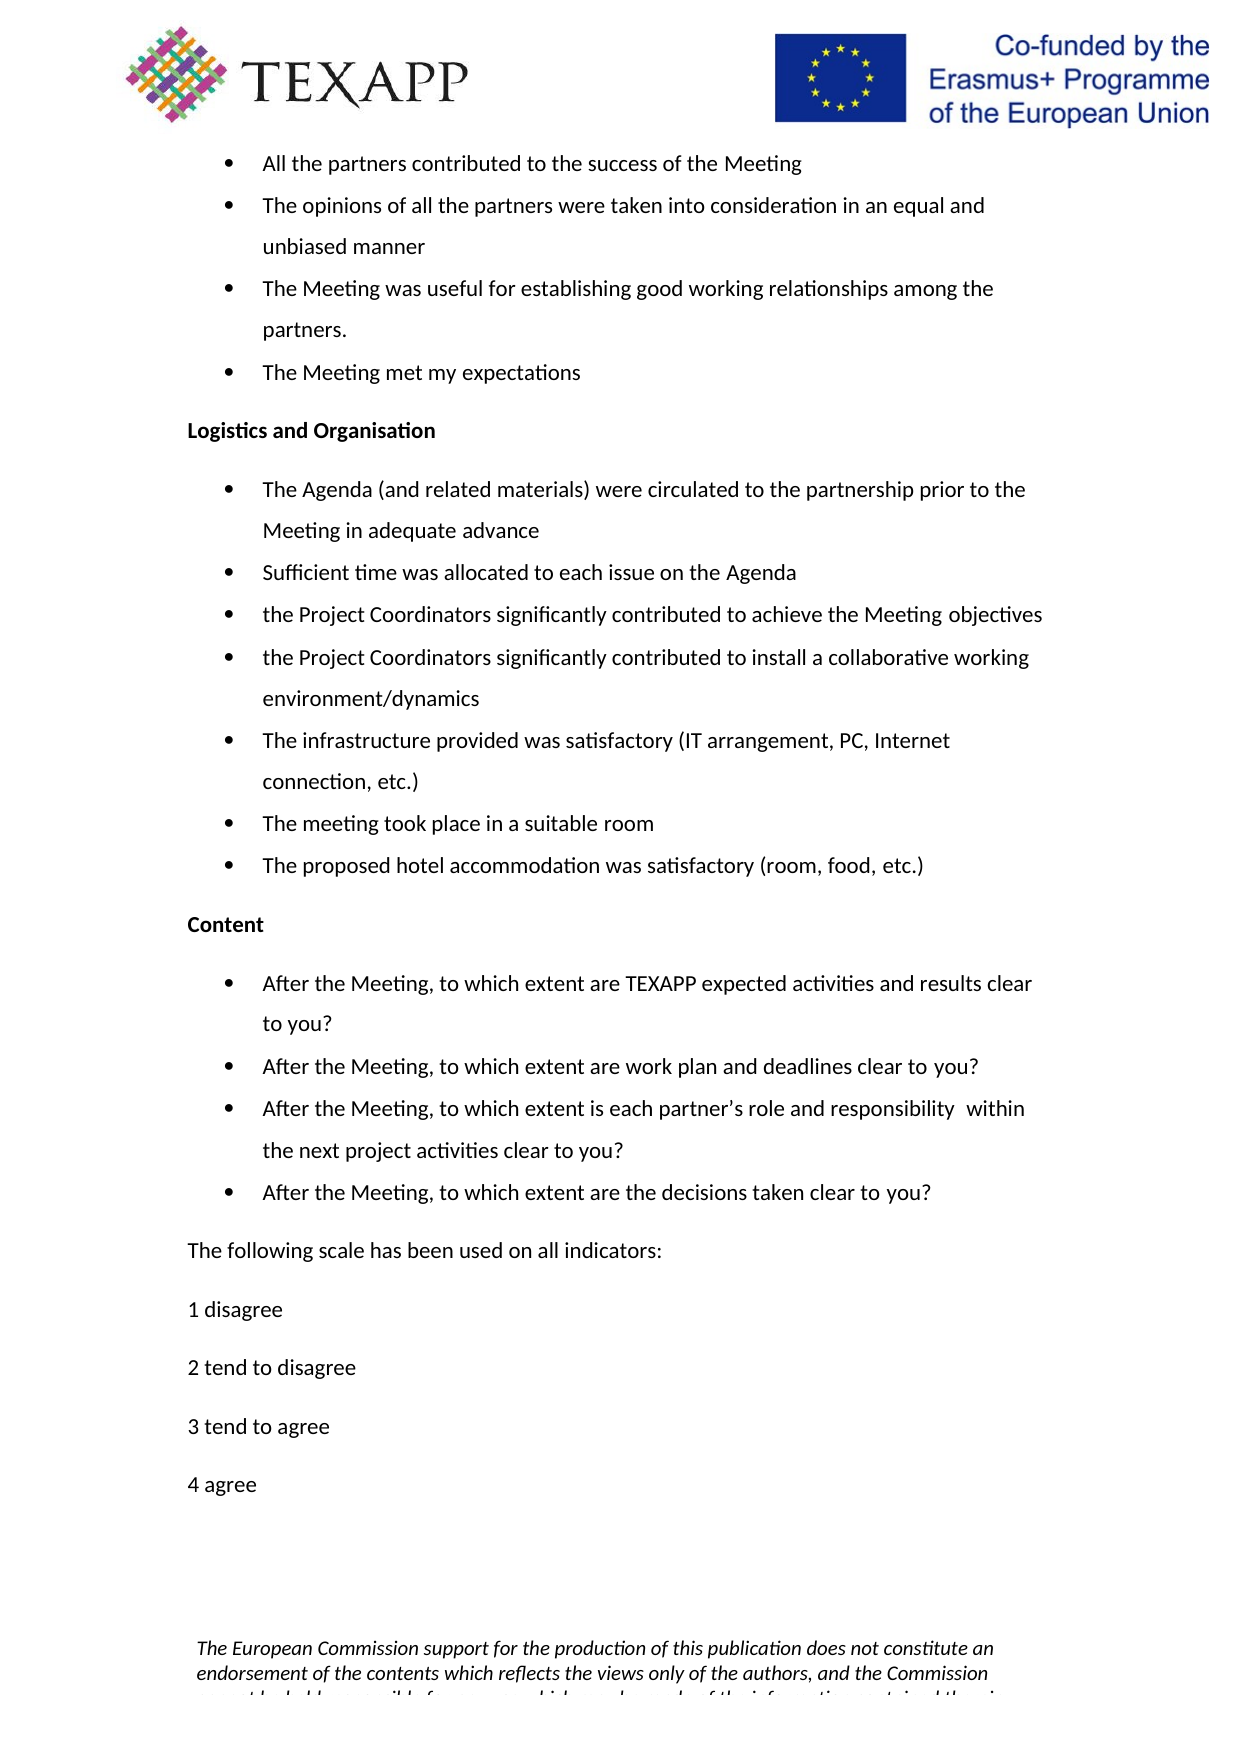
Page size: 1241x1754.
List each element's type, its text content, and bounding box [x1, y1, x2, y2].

text The following scale has been used on all indicators: 1 disagree [187, 1237, 665, 1323]
list The Meeting met my expectations [225, 358, 1240, 386]
subtitle Content [187, 910, 1240, 938]
list The infrastructure provided was satisfactory (IT arrangement, PC, Internet connection, etc.) [225, 726, 1053, 795]
text 4 agree [187, 1470, 1240, 1498]
text 2 tend to disagree 3 tend to agree [187, 1353, 358, 1440]
list the Project Coordinators significantly contributed to install a collaborative working environment/dynamics [225, 643, 1053, 712]
picture [115, 20, 470, 134]
list After the Meeting, to which extent are work plan and deadlines clear to you? [225, 1052, 1240, 1080]
list The Agenda (and related materials) were circulated to the partnership prior to the Meeting in adequate advance [225, 475, 1053, 544]
list All the partners contributed to the success of the Meeting [225, 149, 1240, 177]
list The Meeting was useful for establishing good working relationships among the partners. [225, 274, 1053, 343]
list The opinions of all the partners were taken into consideration in an equal and unbiased manner [225, 191, 1053, 260]
subtitle Logistics and Organisation [187, 416, 1240, 444]
list After the Meeting, to which extent is each partner’s role and responsibility within [225, 1094, 1240, 1122]
list The meeting took place in a suitable room [225, 809, 1240, 837]
text the next project activities clear to you? [262, 1136, 1240, 1164]
list The proposed hotel accommodation was satisfactory (room, food, etc.) [225, 851, 1240, 879]
list Sufficient time was allocated to each issue on the Agenda [225, 558, 1240, 586]
list After the Meeting, to which extent are the decisions taken clear to you? [225, 1178, 1240, 1206]
list the Project Coordinators significantly contributed to achieve the Meeting objectives [225, 601, 1240, 628]
list After the Meeting, to which extent are TEXAPP expected activities and results clear to you? [225, 969, 1053, 1038]
picture [774, 33, 1210, 129]
